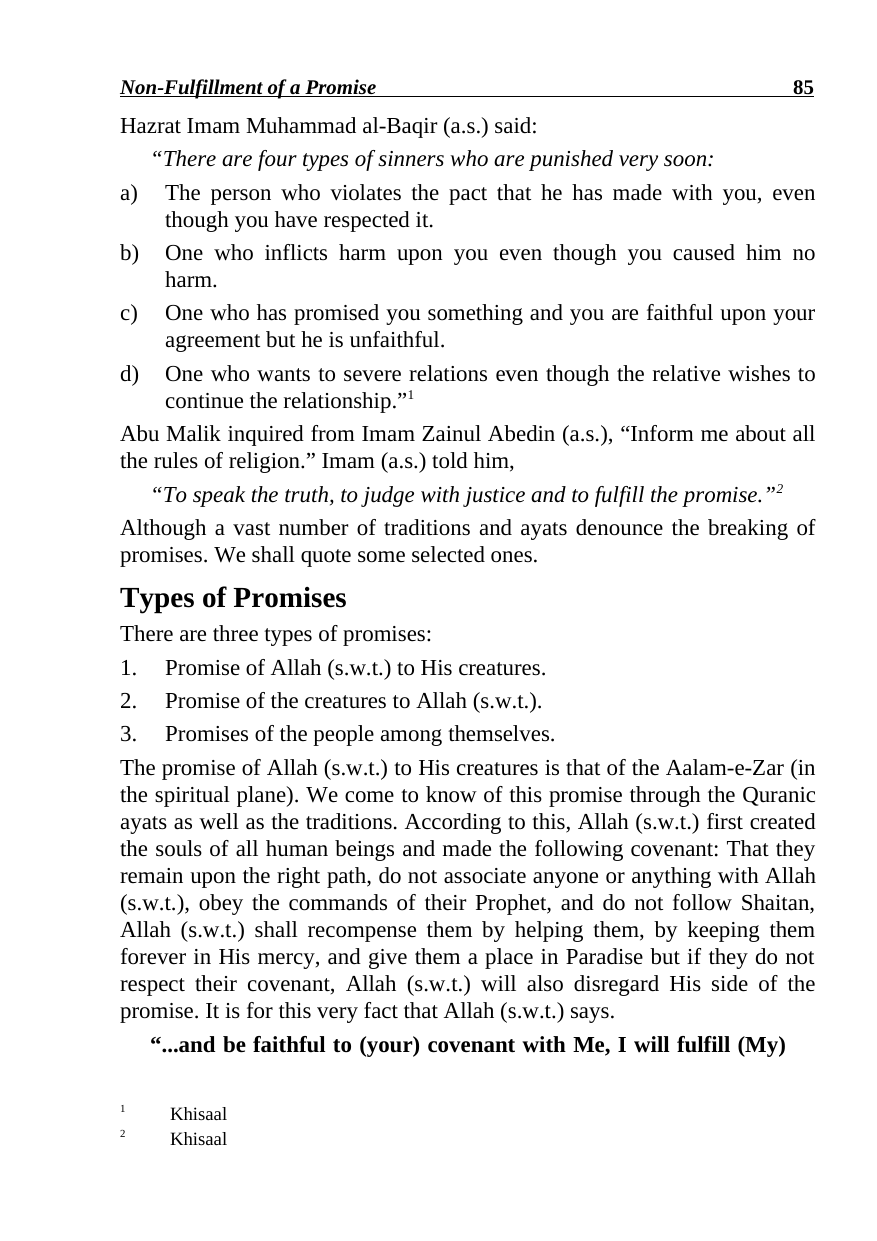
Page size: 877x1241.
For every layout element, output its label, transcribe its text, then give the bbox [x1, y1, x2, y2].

text 3. Promises of the people among themselves. [120, 720, 817, 747]
text Hazrat Imam Muhammad al-Baqir (a.s.) said: [120, 112, 817, 139]
subtitle Types of Promises [120, 580, 817, 614]
text Abu Malik inquired from Imam Zainul Abedin (a.s.), “Inform me about all the rules of religion.” Imam (a.s.) told him, [120, 420, 817, 474]
text 1. Promise of Allah (s.w.t.) to His creatures. [120, 653, 817, 681]
text 2. Promise of the creatures to Allah (s.w.t.). [120, 687, 817, 714]
text The promise of Allah (s.w.t.) to His creatures is that of the Aalam-e-Zar (in the spiritual plane). We come to know of this promise through the Quranic ayats as well as the traditions. According to this, Allah (s.w.t.) first created the souls of all human beings and made the following covenant: That they remain upon the right path, do not associate anyone or anything with Allah (s.w.t.), obey the commands of their Prophet, and do not follow Shaitan, Allah (s.w.t.) shall recompense them by helping them, by keeping them forever in His mercy, and give them a place in Paradise but if they do not respect their covenant, Allah (s.w.t.) will also disregard His side of the promise. It is for this very fact that Allah (s.w.t.) says. [120, 753, 817, 1024]
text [150, 1031, 787, 1058]
text Although a vast number of traditions and ayats denounce the breaking of promises. We shall quote some selected ones. [120, 514, 817, 568]
text c) One who has promised you something and you are faithful upon your agreement but he is unfaithful. [120, 299, 817, 353]
text b) One who inflicts harm upon you even though you caused him no harm. [120, 239, 817, 293]
text a) The person who violates the pact that he has made with you, even though you have respected it. [120, 178, 817, 232]
text “To speak the truth, to judge with justice and to fulfill the promise.” [150, 480, 787, 507]
text d) One who wants to severe relations even though the relative wishes to continue the relationship.” [120, 359, 817, 414]
text “There are four types of sinners who are punished very soon: [150, 145, 787, 172]
text There are three types of promises: [120, 620, 817, 647]
